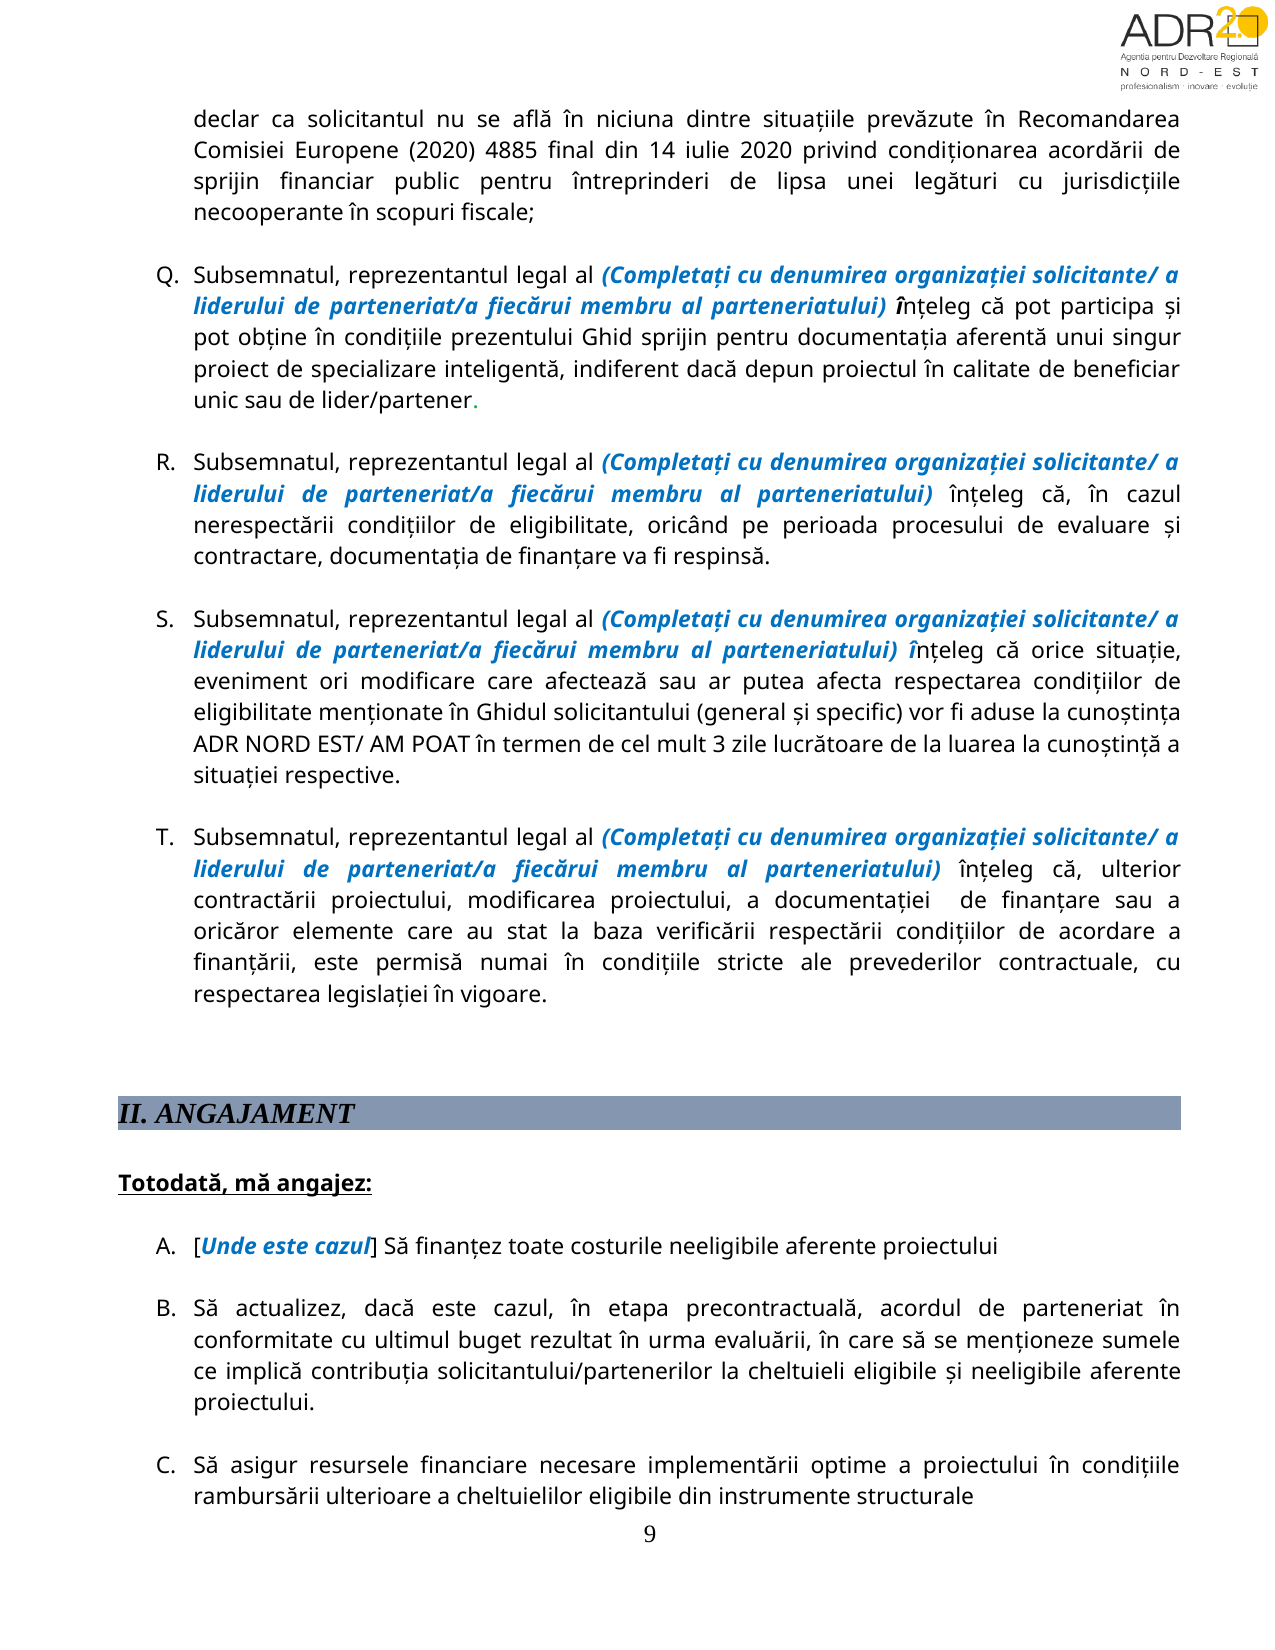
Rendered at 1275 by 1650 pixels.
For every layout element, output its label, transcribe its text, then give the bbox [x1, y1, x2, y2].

list Subsemnatul, reprezentantul legal al (Completaţi cu denumirea organizaţiei solicitante/ a liderului de parteneriat/a fiecărui membru al parteneriatului) înțeleg că, ulterior contractării proiectului, modificarea proiectului, a documentației de finanțare sau a oricăror elemente care au stat la baza verificării respectării condițiilor de acordare a finanțării, este permisă numai în condițiile stricte ale prevederilor contractuale, cu respectarea legislaţiei în vigoare. [156, 821, 1181, 1009]
list Subsemnatul, reprezentantul legal al (Completaţi cu denumirea organizaţiei solicitante/ a liderului de parteneriat/a fiecărui membru al parteneriatului) înțeleg că orice situație, eveniment ori modificare care afectează sau ar putea afecta respectarea condițiilor de eligibilitate menționate în Ghidul solicitantului (general și specific) vor fi aduse la cunoștința ADR NORD EST/ AM POAT în termen de cel mult 3 zile lucrătoare de la luarea la cunoștință a situației respective. [156, 603, 1181, 790]
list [156, 103, 1181, 228]
picture [1100, 0, 1275, 101]
list [Unde este cazul] Să finanţez toate costurile neeligibile aferente proiectului [156, 1230, 1181, 1261]
list Subsemnatul, reprezentantul legal al (Completaţi cu denumirea organizaţiei solicitante/ a liderului de parteneriat/a fiecărui membru al parteneriatului) înțeleg că, în cazul nerespectării condițiilor de eligibilitate, oricând pe perioada procesului de evaluare și contractare, documentația de finanțare va fi respinsă. [156, 446, 1181, 571]
list Să asigur resursele financiare necesare implementării optime a proiectului în condiţiile rambursării ulterioare a cheltuielilor eligibile din instrumente structurale [156, 1449, 1181, 1511]
list Să actualizez, dacă este cazul, în etapa precontractuală, acordul de parteneriat în conformitate cu ultimul buget rezultat în urma evaluării, în care să se menționeze sumele ce implică contribuția solicitantului/partenerilor la cheltuieli eligibile și neeligibile aferente proiectului. [156, 1292, 1181, 1417]
text Totodată, mă angajez: [118, 1167, 1181, 1199]
list Subsemnatul, reprezentantul legal al (Completaţi cu denumirea organizaţiei solicitante/ a liderului de parteneriat/a fiecărui membru al parteneriatului) înțeleg că pot participa și pot obține în condițiile prezentului Ghid sprijin pentru documentația aferentă unui singur proiect de specializare inteligentă, indiferent dacă depun proiectul în calitate de beneficiar unic sau de lider/partener. [156, 259, 1181, 415]
subtitle II. ANGAJAMENT [118, 1096, 1181, 1130]
